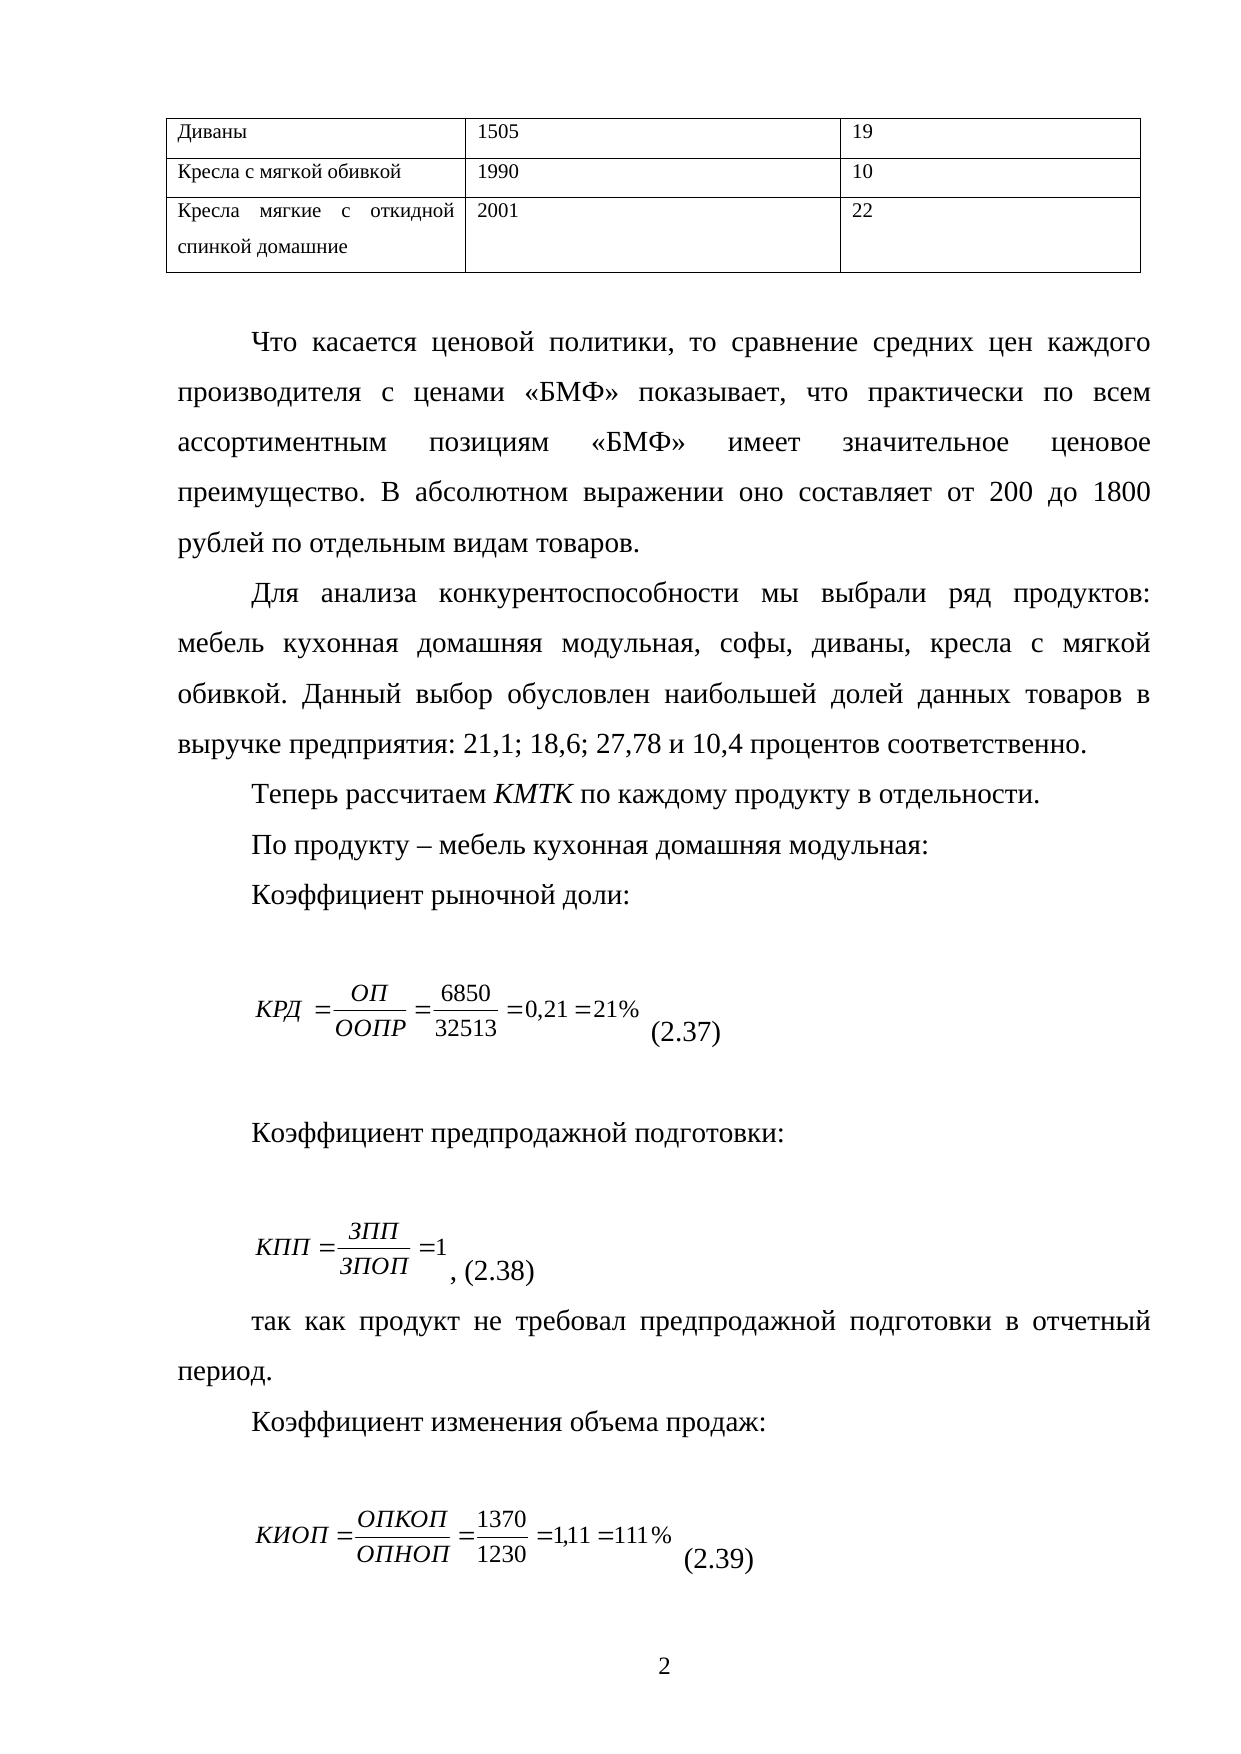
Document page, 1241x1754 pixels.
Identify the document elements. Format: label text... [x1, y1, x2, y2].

text (2.39) [177, 1504, 1152, 1575]
text (2.37) [177, 978, 1152, 1048]
table_cell Диваны [167, 119, 465, 157]
table_cell 2001 [466, 198, 840, 272]
table_cell 22 [841, 198, 1140, 272]
text так как продукт не требовал предпродажной подготовки в отчетный период. [177, 1303, 1152, 1387]
table_cell 1505 [466, 119, 840, 157]
table_cell 10 [841, 159, 1140, 197]
text , (2.38) [177, 1216, 1152, 1286]
text Коэффициент рыночной доли: [177, 877, 1152, 911]
table_cell 1990 [466, 159, 840, 197]
text Коэффициент изменения объема продаж: [177, 1404, 1152, 1437]
table_cell Кресла с мягкой обивкой [167, 159, 465, 197]
table_cell Кресла мягкие с откидной спинкой домашние [167, 198, 465, 272]
table_cell 19 [841, 119, 1140, 157]
text Теперь рассчитаем КМТК по каждому продукту в отдельности. [177, 776, 1152, 810]
text По продукту – мебель кухонная домашняя модульная: [177, 827, 1152, 860]
text Что касается ценовой политики, то сравнение средних цен каждого производителя с ценами «БМФ» показывает, что практически по всем ассортиментным позициям «БМФ» имеет значительное ценовое преимущество. В абсолютном выражении оно составляет от 200 до 1800 рублей по отдельным видам товаров. [177, 324, 1152, 558]
text Для анализа конкурентоспособности мы выбрали ряд продуктов: мебель кухонная домашняя модульная, софы, диваны, кресла с мягкой обивкой. Данный выбор обусловлен наибольшей долей данных товаров в выручке предприятия: 21,1; 18,6; 27,78 и 10,4 процентов соответственно. [177, 575, 1152, 760]
text Коэффициент предпродажной подготовки: [177, 1115, 1152, 1149]
